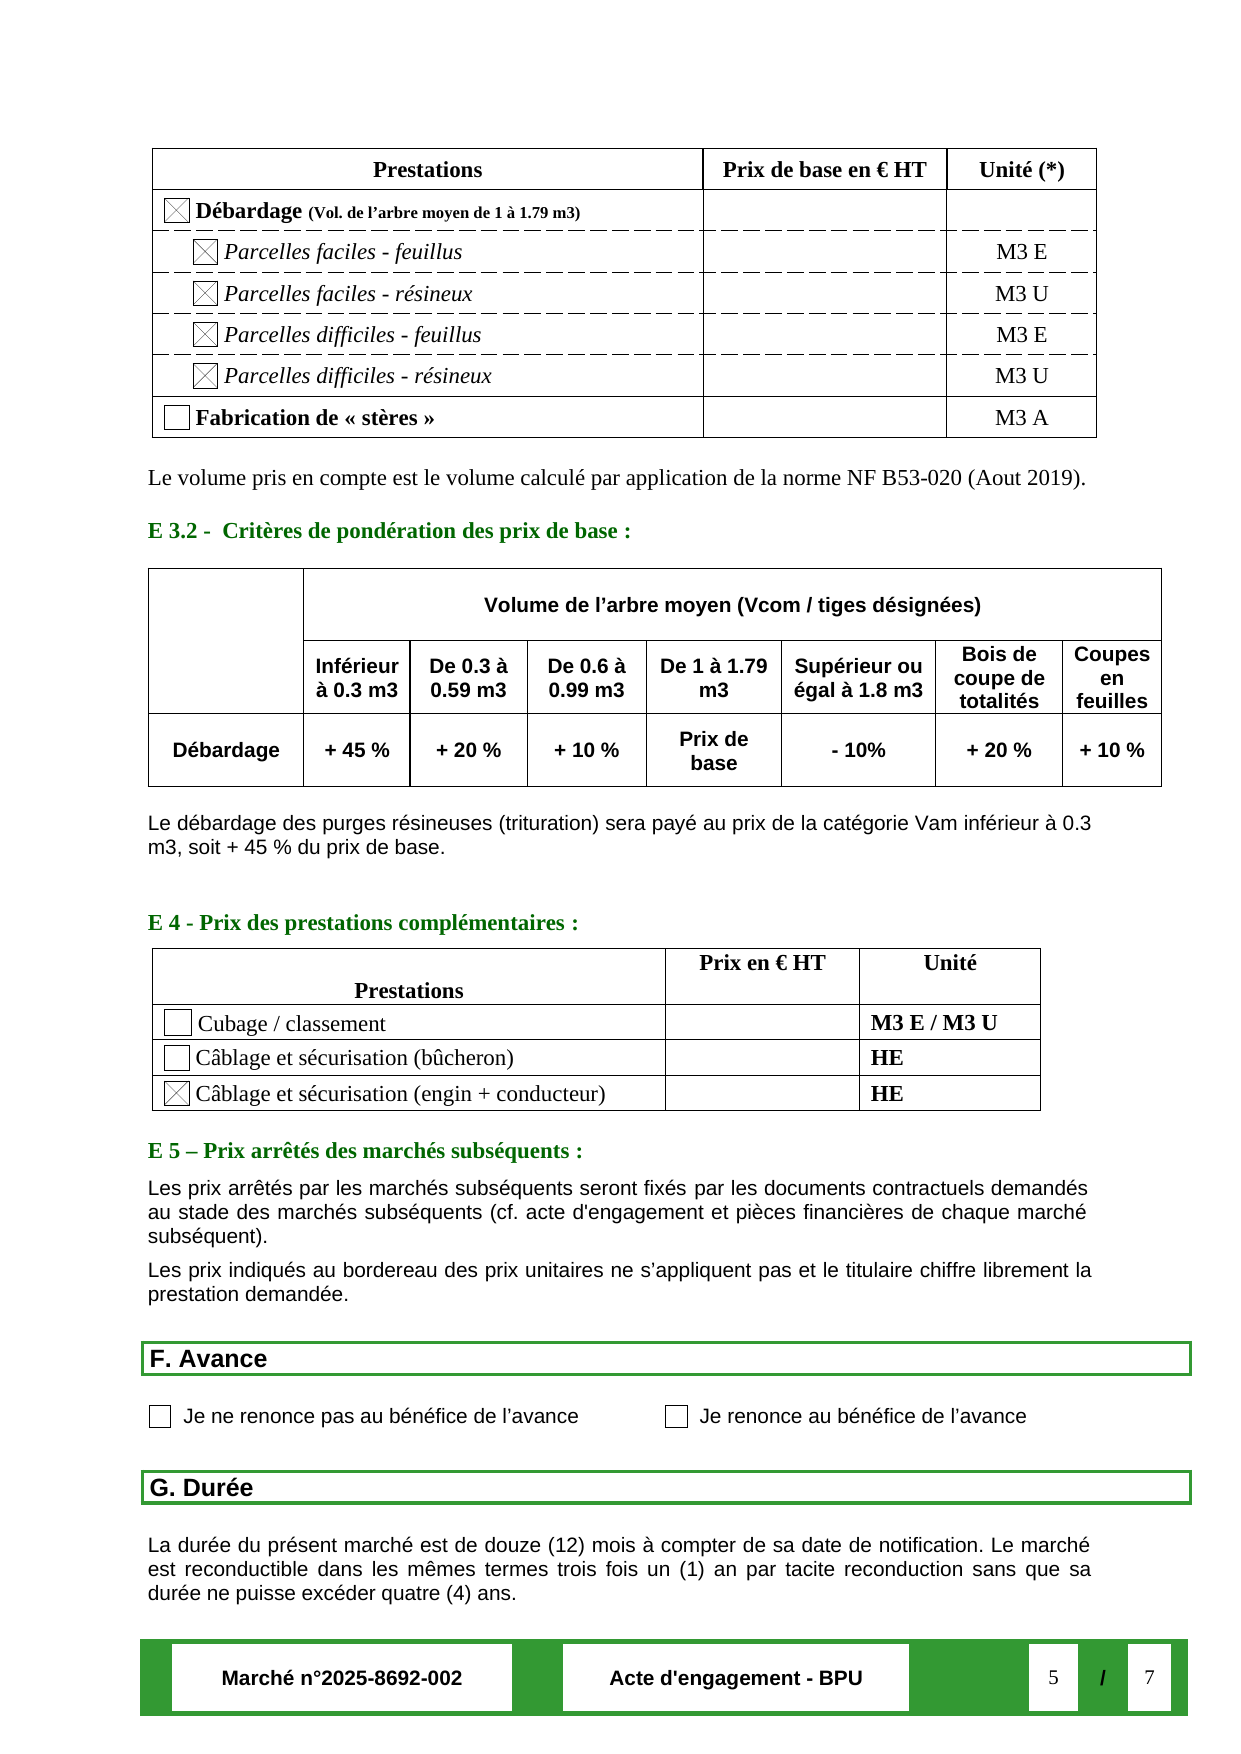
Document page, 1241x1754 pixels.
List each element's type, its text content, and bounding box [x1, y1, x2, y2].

table_cell M3 A [947, 397, 1096, 437]
table_cell [704, 313, 946, 354]
table_cell M3 E [947, 313, 1096, 354]
table_cell [704, 272, 946, 313]
table_cell De 0.6 à 0.99 m3 [528, 641, 646, 713]
table_cell + 45 % [304, 714, 409, 786]
table_header G. Durée [144, 1473, 1189, 1501]
text Les prix indiqués au bordereau des prix unitaires ne s’appliquent pas et le titulaire chiffre librement la prestation demandée. [148, 1258, 1093, 1306]
table_cell Fabrication de « stères » [153, 397, 703, 437]
text Le volume pris en compte est le volume calculé par application de la norme NF B53-020 (Aout 2019). [148, 464, 1093, 491]
table_cell Prix de base [647, 714, 781, 786]
table_header Prestations [153, 949, 665, 1004]
table_cell - 10% [782, 714, 935, 786]
table_cell Coupes en feuilles [1063, 641, 1161, 713]
text Je ne renonce pas au bénéfice de l’avance Je renonce au bénéfice de l’avance [148, 1404, 1093, 1428]
table_cell Bois de coupe de totalités [936, 641, 1062, 713]
table_header Prix en € HT [666, 949, 859, 1004]
table_header Prix de base en € HT [704, 149, 946, 189]
table_cell + 10 % [1063, 714, 1161, 786]
table_cell [666, 1005, 859, 1039]
table_cell Débardage [149, 714, 303, 786]
table_cell Parcelles faciles - résineux [153, 272, 703, 313]
table_cell Câblage et sécurisation (bûcheron) [153, 1040, 665, 1075]
table_cell [704, 190, 946, 230]
table_cell Cubage / classement [153, 1005, 665, 1039]
table_header Volume de l’arbre moyen (Vcom / tiges désignées) [304, 569, 1161, 640]
text Les prix arrêtés par les marchés subséquents seront fixés par les documents contractuels demandés au stade des marchés subséquents (cf. acte d'engagement et pièces financières de chaque marché subséquent). [148, 1176, 1089, 1248]
table_cell [704, 397, 946, 437]
table_cell Parcelles difficiles - résineux [153, 354, 703, 396]
table_cell [666, 1076, 859, 1110]
table_cell [666, 1040, 859, 1075]
table_cell + 20 % [411, 714, 527, 786]
table_cell [947, 190, 1096, 230]
text E 3.2 - Critères de pondération des prix de base : [148, 517, 1093, 543]
table_cell + 20 % [936, 714, 1062, 786]
text E 4 - Prix des prestations complémentaires : [148, 909, 1093, 936]
table_cell De 1 à 1.79 m3 [647, 641, 781, 713]
table_cell [704, 230, 946, 272]
table_cell Parcelles difficiles - feuillus [153, 313, 703, 354]
table_header Unité [860, 949, 1040, 1004]
table_cell M3 U [947, 272, 1096, 313]
table_cell Supérieur ou égal à 1.8 m3 [782, 641, 935, 713]
text E 5 – Prix arrêtés des marchés subséquents : [148, 1138, 1093, 1164]
table_cell HE [860, 1076, 1040, 1110]
table_cell + 10 % [528, 714, 646, 786]
table_cell HE [860, 1040, 1040, 1075]
table_header F. Avance [144, 1344, 1189, 1372]
text Le débardage des purges résineuses (trituration) sera payé au prix de la catégorie Vam inférieur à 0.3 m3, soit + 45 % du prix de base. [148, 811, 1093, 859]
table_cell M3 E [947, 230, 1096, 272]
table_header [149, 569, 303, 713]
table_cell M3 E / M3 U [860, 1005, 1040, 1039]
table_cell Parcelles faciles - feuillus [153, 230, 703, 272]
table_cell Débardage (Vol. de l’arbre moyen de 1 à 1.79 m3) [153, 190, 703, 230]
table_header Prestations [153, 149, 702, 189]
table_cell [704, 354, 946, 396]
table_cell De 0.3 à 0.59 m3 [411, 641, 527, 713]
table_cell M3 U [947, 354, 1096, 396]
table_cell Câblage et sécurisation (engin + conducteur) [153, 1076, 665, 1110]
table_header Unité (*) [948, 149, 1096, 189]
table_cell Inférieur à 0.3 m3 [304, 641, 409, 713]
text La durée du présent marché est de douze (12) mois à compter de sa date de notification. Le marché est reconductible dans les mêmes termes trois fois un (1) an par tacite reconduction sans que sa durée ne puisse excéder quatre (4) ans. [148, 1533, 1093, 1605]
